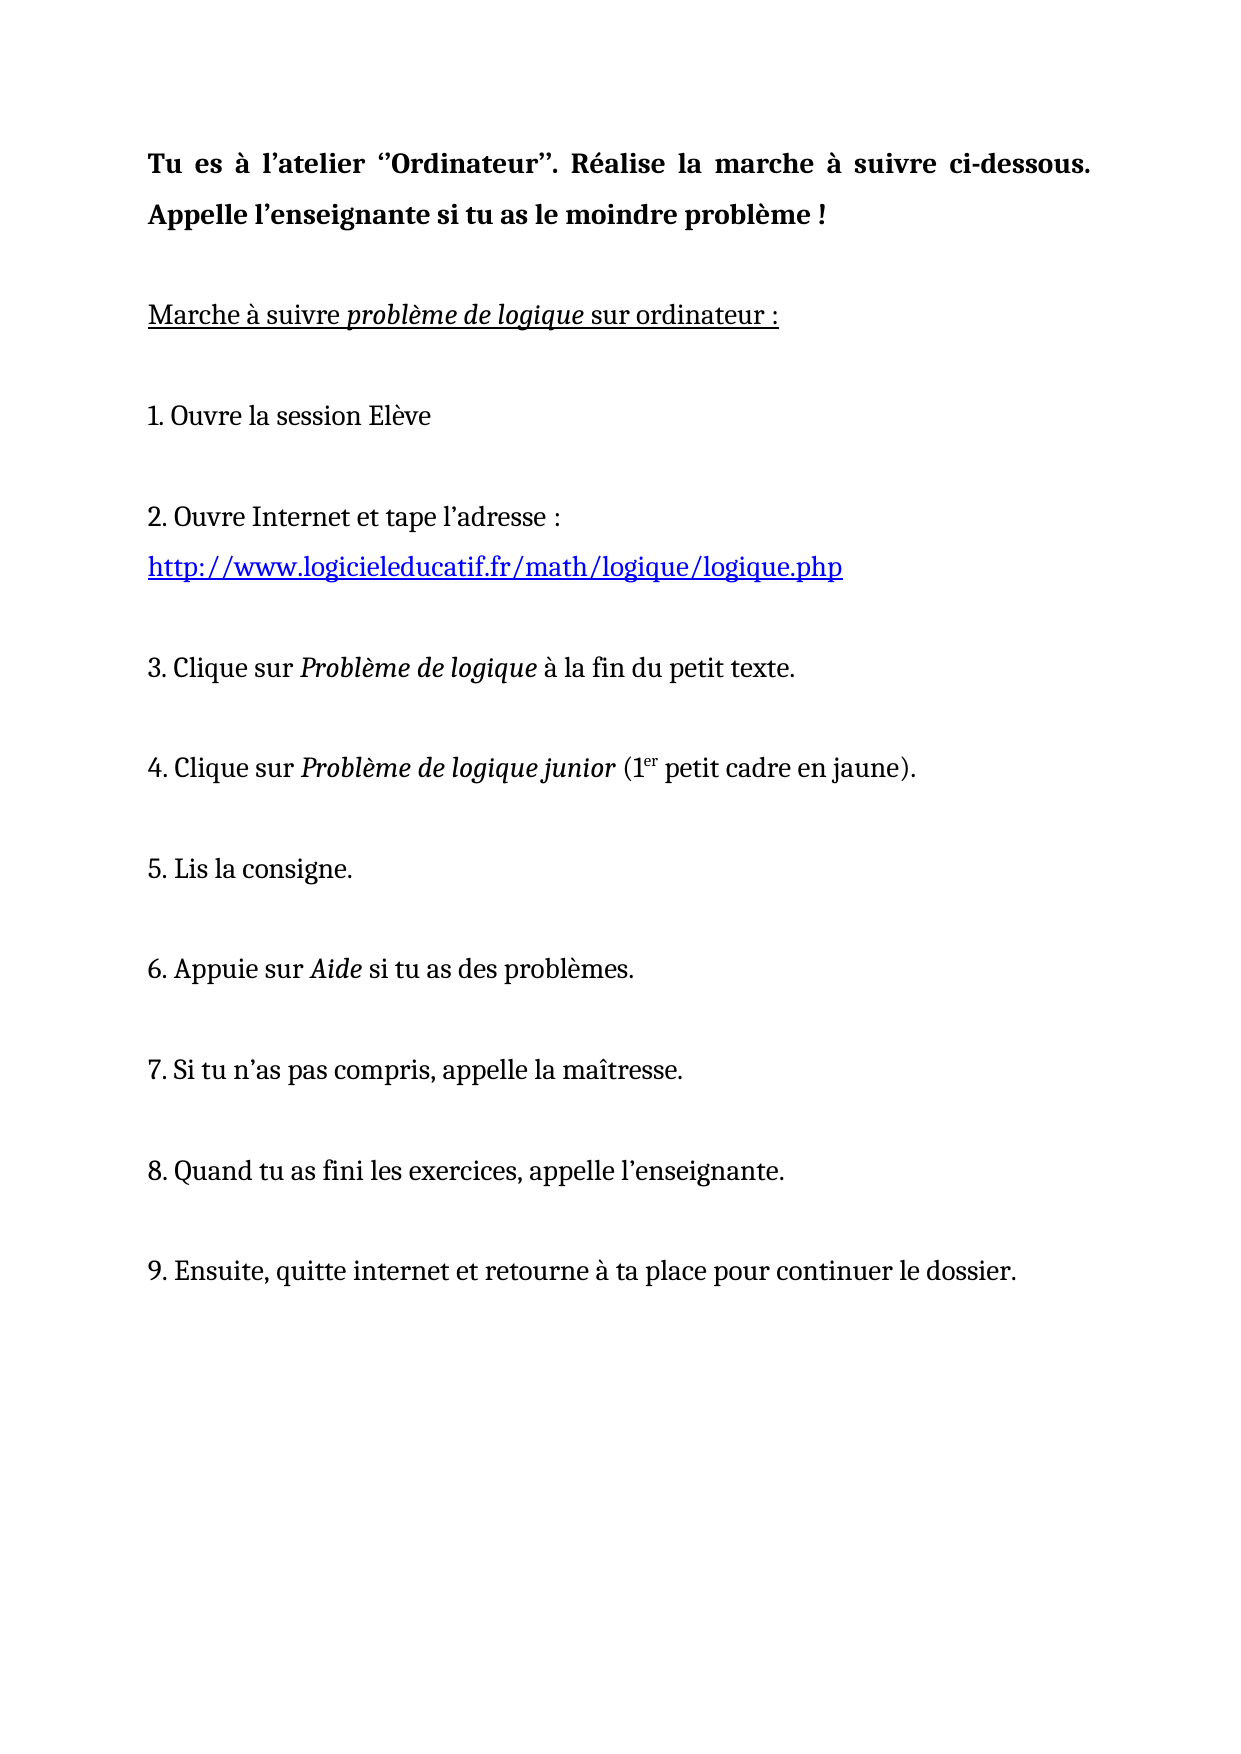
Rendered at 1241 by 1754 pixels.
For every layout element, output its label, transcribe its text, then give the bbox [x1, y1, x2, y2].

text 8. Quand tu as fini les exercices, appelle l’enseignante. [148, 1154, 1093, 1187]
text 6. Appuie sur Aide si tu as des problèmes. [148, 953, 1093, 986]
text 4. Clique sur Problème de logique junior (1er petit cadre en jaune). [148, 751, 1093, 785]
text 9. Ensuite, quitte internet et retourne à ta place pour continuer le dossier. [148, 1254, 1093, 1288]
text 3. Clique sur Problème de logique à la fin du petit texte. [148, 651, 1093, 684]
text 7. Si tu n’as pas compris, appelle la maîtresse. [148, 1053, 1093, 1087]
text 1. Ouvre la session Elève [148, 399, 1093, 433]
text Tu es à l’atelier ‘’Ordinateur’’. Réalise la marche à suivre ci-dessous. Appelle l’enseignante si tu as le moindre problème ! [148, 148, 1093, 231]
text 5. Lis la consigne. [148, 852, 1093, 886]
text http://www.logicieleducatif.fr/math/logique/logique.php [148, 550, 1093, 584]
text Marche à suivre problème de logique sur ordinateur : [148, 298, 1093, 332]
text 2. Ouvre Internet et tape l’adresse : [148, 500, 1093, 533]
